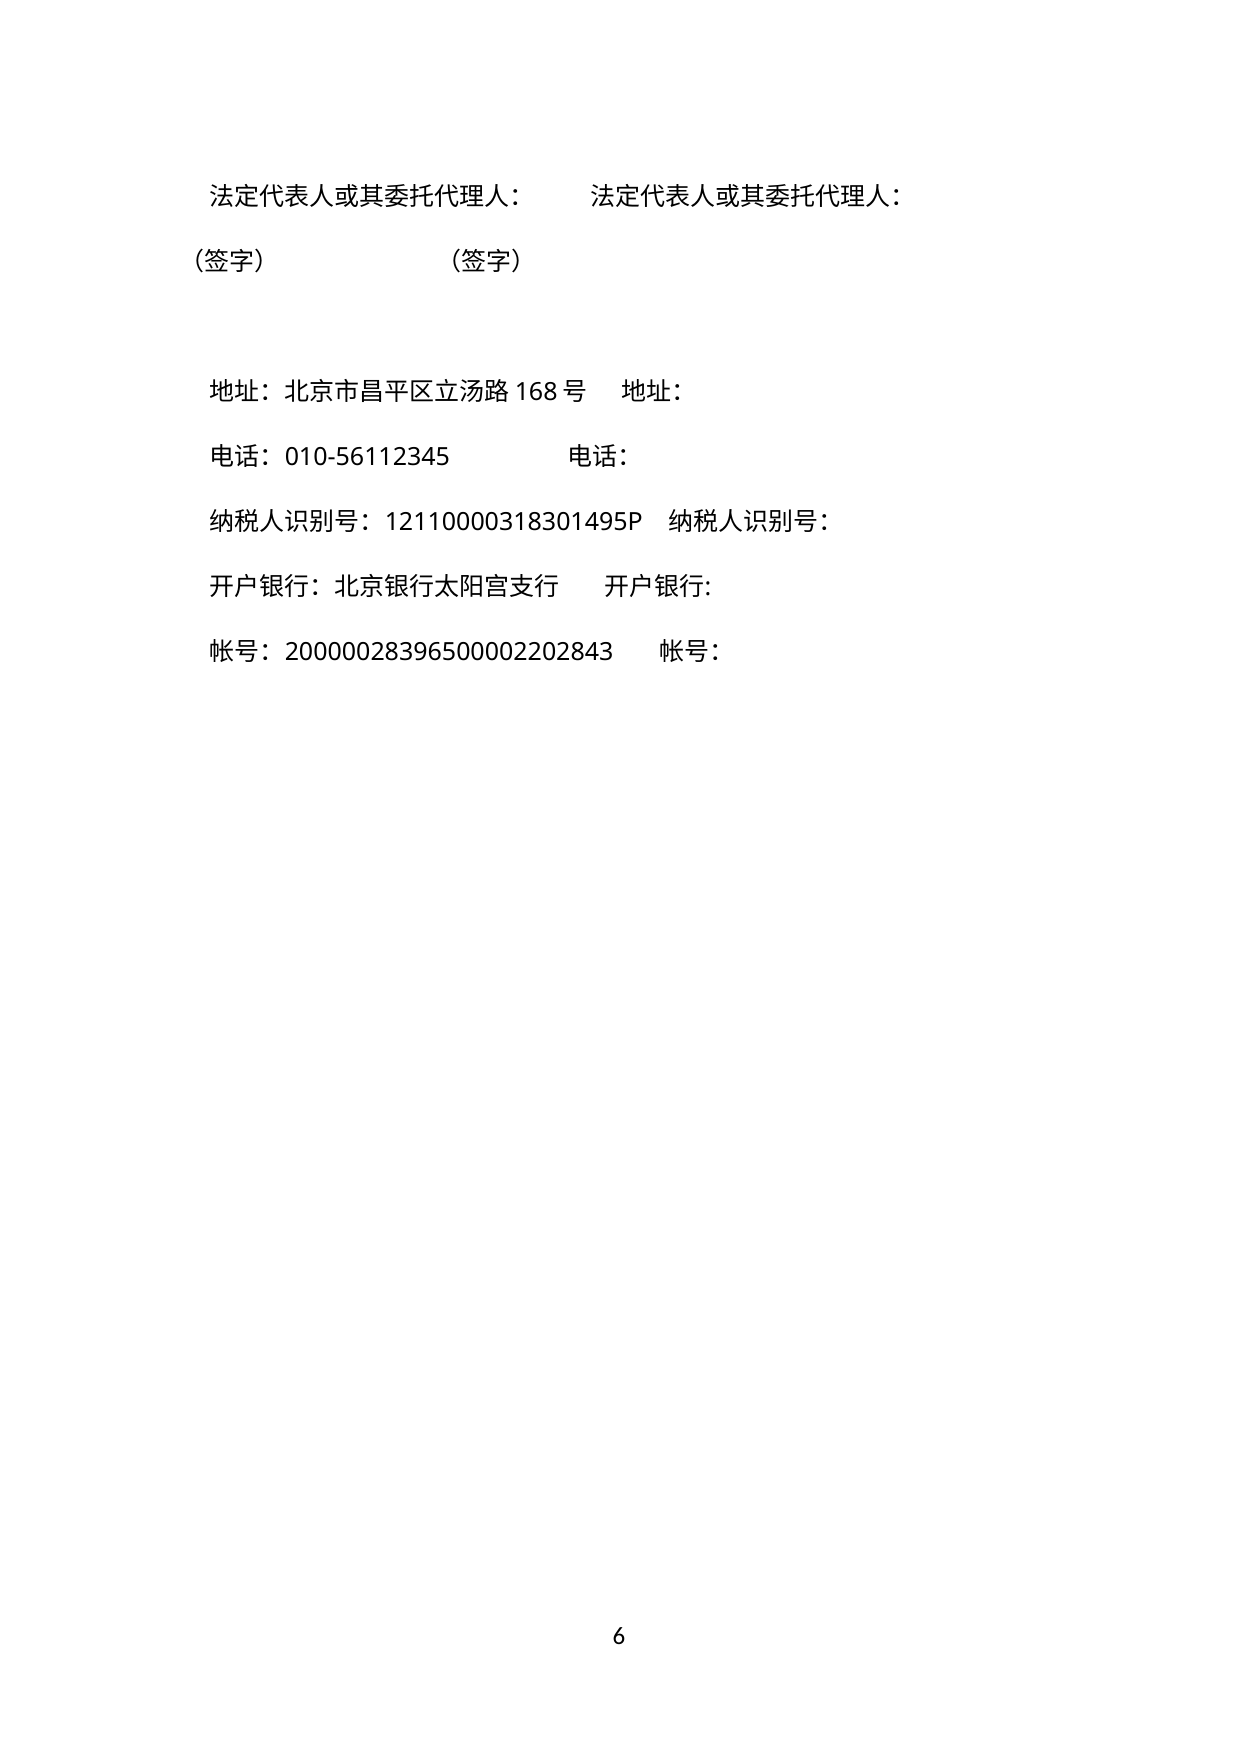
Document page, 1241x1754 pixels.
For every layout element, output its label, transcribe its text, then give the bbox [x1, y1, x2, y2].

text 地址：北京市昌平区立汤路168号 地址： [159, 357, 1078, 422]
text 帐号：20000028396500002202843 帐号： [159, 617, 1078, 682]
text 电话：010-56112345 电话： [159, 422, 1078, 487]
text 纳税人识别号：12110000318301495P 纳税人识别号： [159, 487, 1078, 552]
text 法定代表人或其委托代理人： 法定代表人或其委托代理人： [159, 162, 1078, 227]
text （签字） （签字） [159, 227, 1078, 292]
text 开户银行：北京银行太阳宫支行 开户银行: [159, 552, 1078, 617]
